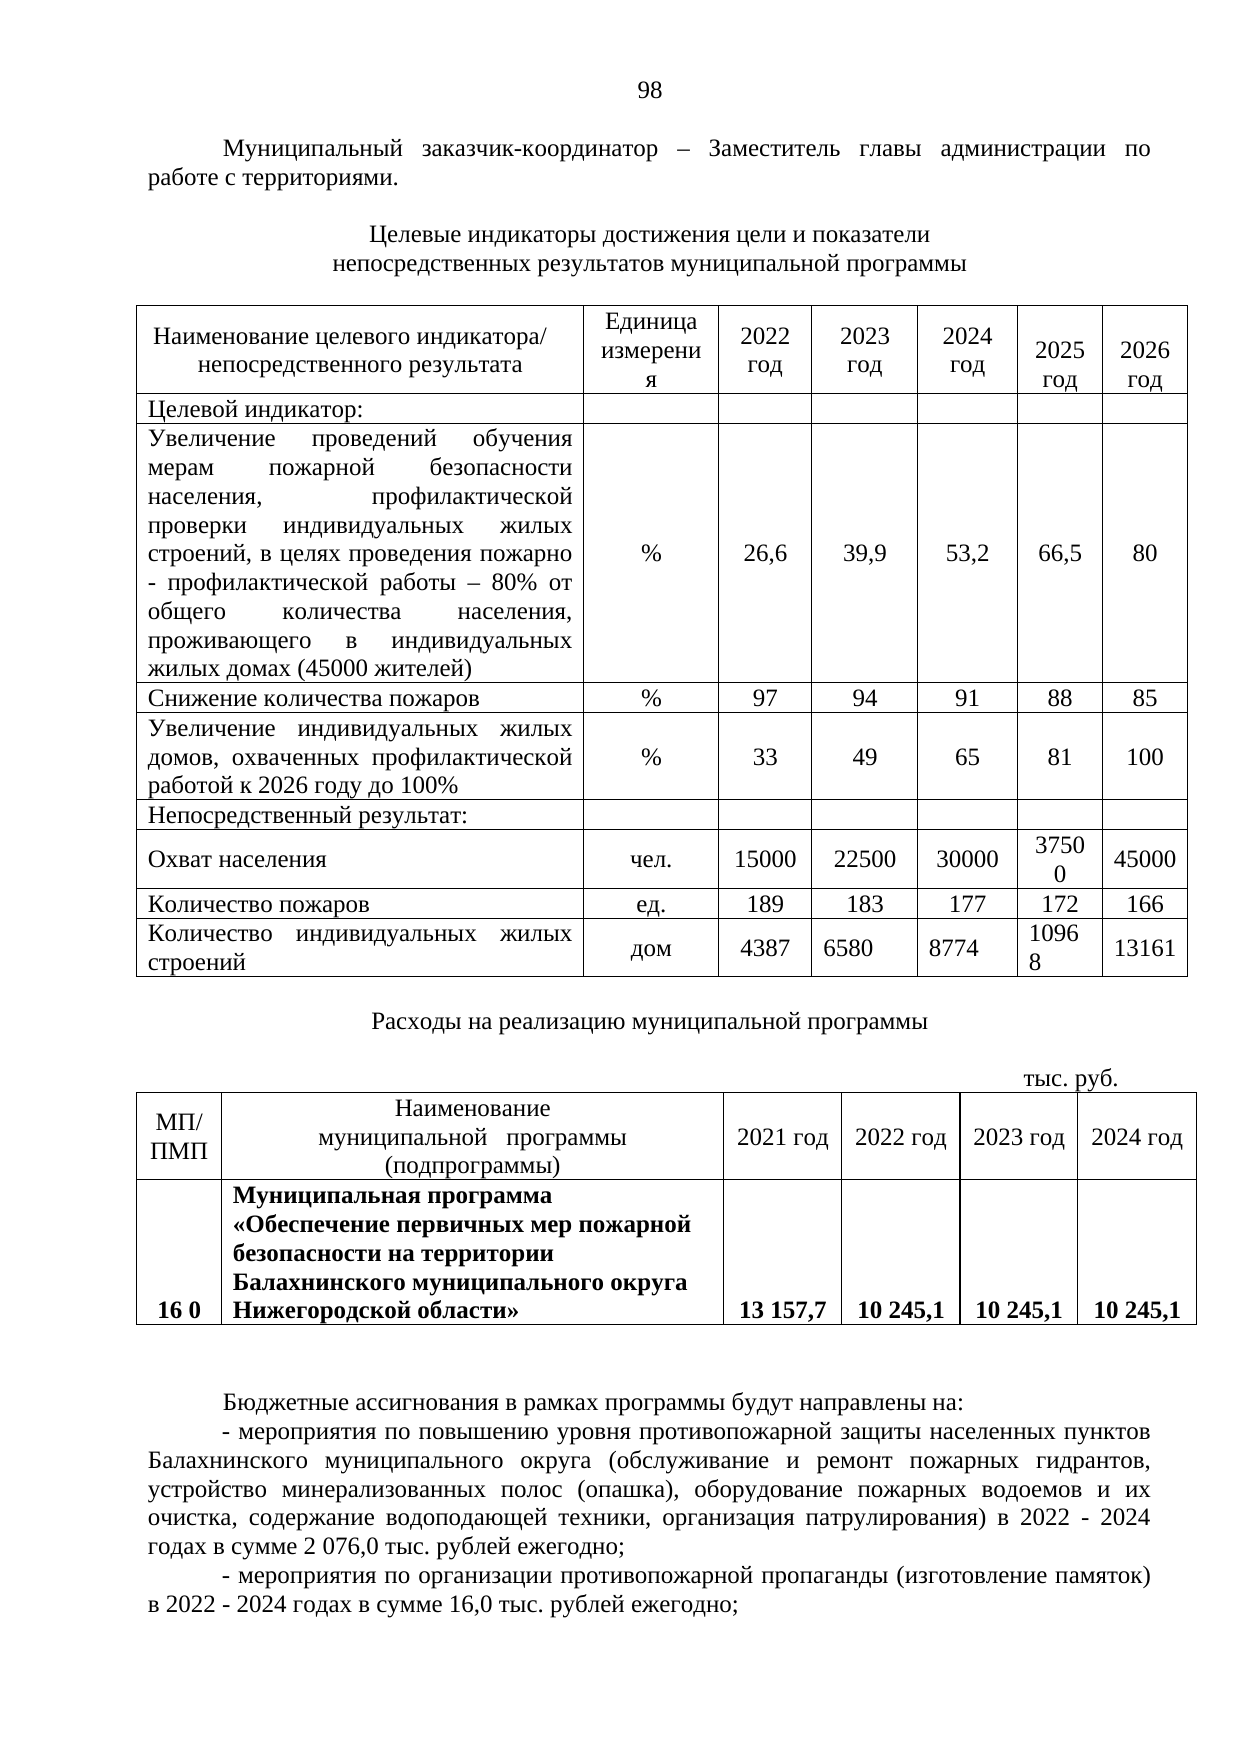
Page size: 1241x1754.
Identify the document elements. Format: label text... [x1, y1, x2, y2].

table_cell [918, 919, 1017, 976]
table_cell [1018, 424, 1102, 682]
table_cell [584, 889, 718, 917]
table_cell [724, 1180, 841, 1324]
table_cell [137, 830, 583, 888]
text Расходы на реализацию муниципальной программы [148, 1006, 1152, 1034]
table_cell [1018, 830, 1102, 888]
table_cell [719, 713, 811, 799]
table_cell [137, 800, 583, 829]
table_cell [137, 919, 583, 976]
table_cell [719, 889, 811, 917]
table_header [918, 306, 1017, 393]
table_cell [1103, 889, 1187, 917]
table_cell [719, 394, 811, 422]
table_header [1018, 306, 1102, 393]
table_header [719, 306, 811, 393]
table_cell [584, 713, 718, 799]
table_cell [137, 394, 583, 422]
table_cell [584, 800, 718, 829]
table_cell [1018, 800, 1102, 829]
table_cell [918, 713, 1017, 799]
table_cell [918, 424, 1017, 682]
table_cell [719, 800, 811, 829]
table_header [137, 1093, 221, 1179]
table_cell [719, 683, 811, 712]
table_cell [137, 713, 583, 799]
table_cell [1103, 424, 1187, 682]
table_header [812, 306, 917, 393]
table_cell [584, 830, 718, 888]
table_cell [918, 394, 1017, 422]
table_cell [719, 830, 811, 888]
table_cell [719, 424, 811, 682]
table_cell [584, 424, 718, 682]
text Муниципальный заказчик-координатор – Заместитель главы администрации по работе с территориями. [148, 133, 1152, 190]
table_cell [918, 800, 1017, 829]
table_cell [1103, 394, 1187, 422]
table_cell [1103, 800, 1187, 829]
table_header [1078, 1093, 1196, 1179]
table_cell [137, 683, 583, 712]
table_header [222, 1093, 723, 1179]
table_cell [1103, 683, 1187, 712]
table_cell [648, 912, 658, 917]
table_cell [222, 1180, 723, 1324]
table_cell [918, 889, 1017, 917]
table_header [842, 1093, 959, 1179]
text Бюджетные ассигнования в рамках программы будут направлены на: [148, 1387, 1152, 1416]
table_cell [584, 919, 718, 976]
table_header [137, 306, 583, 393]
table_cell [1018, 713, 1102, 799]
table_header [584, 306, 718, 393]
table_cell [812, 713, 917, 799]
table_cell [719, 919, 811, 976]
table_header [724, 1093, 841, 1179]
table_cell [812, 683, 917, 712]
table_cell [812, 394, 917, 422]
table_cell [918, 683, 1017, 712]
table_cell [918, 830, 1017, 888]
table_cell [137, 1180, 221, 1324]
list - мероприятия по повышению уровня противопожарной защиты населенных пунктов Балахнинского муниципального округа (обслуживание и ремонт пожарных гидрантов, устройство минерализованных полос (опашка), оборудование пожарных водоемов и их очистка, содержание водоподающей техники, организация патрулирования) в 2022 - 2024 годах в сумме 2 076,0 тыс. рублей ежегодно; [148, 1416, 1152, 1560]
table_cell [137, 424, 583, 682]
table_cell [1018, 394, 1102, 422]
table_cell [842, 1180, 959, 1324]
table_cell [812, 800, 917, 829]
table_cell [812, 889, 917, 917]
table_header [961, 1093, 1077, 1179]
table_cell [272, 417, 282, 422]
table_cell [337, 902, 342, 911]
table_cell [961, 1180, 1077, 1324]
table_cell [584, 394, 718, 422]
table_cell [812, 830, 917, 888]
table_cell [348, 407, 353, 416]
text - мероприятия по организации противопожарной пропаганды (изготовление памяток) в 2022 - 2024 годах в сумме 16,0 тыс. рублей ежегодно; [148, 1560, 1152, 1617]
text непосредственных результатов муниципальной программы [148, 248, 1152, 277]
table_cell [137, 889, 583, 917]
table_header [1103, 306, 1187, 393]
text Целевые индикаторы достижения цели и показатели [148, 219, 1152, 248]
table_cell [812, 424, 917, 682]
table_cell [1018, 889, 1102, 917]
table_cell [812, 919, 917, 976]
text тыс. руб. [148, 1063, 1152, 1092]
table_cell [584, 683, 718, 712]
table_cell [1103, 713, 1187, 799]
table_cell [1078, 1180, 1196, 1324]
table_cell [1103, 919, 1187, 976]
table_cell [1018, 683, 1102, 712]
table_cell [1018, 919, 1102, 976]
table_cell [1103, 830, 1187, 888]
